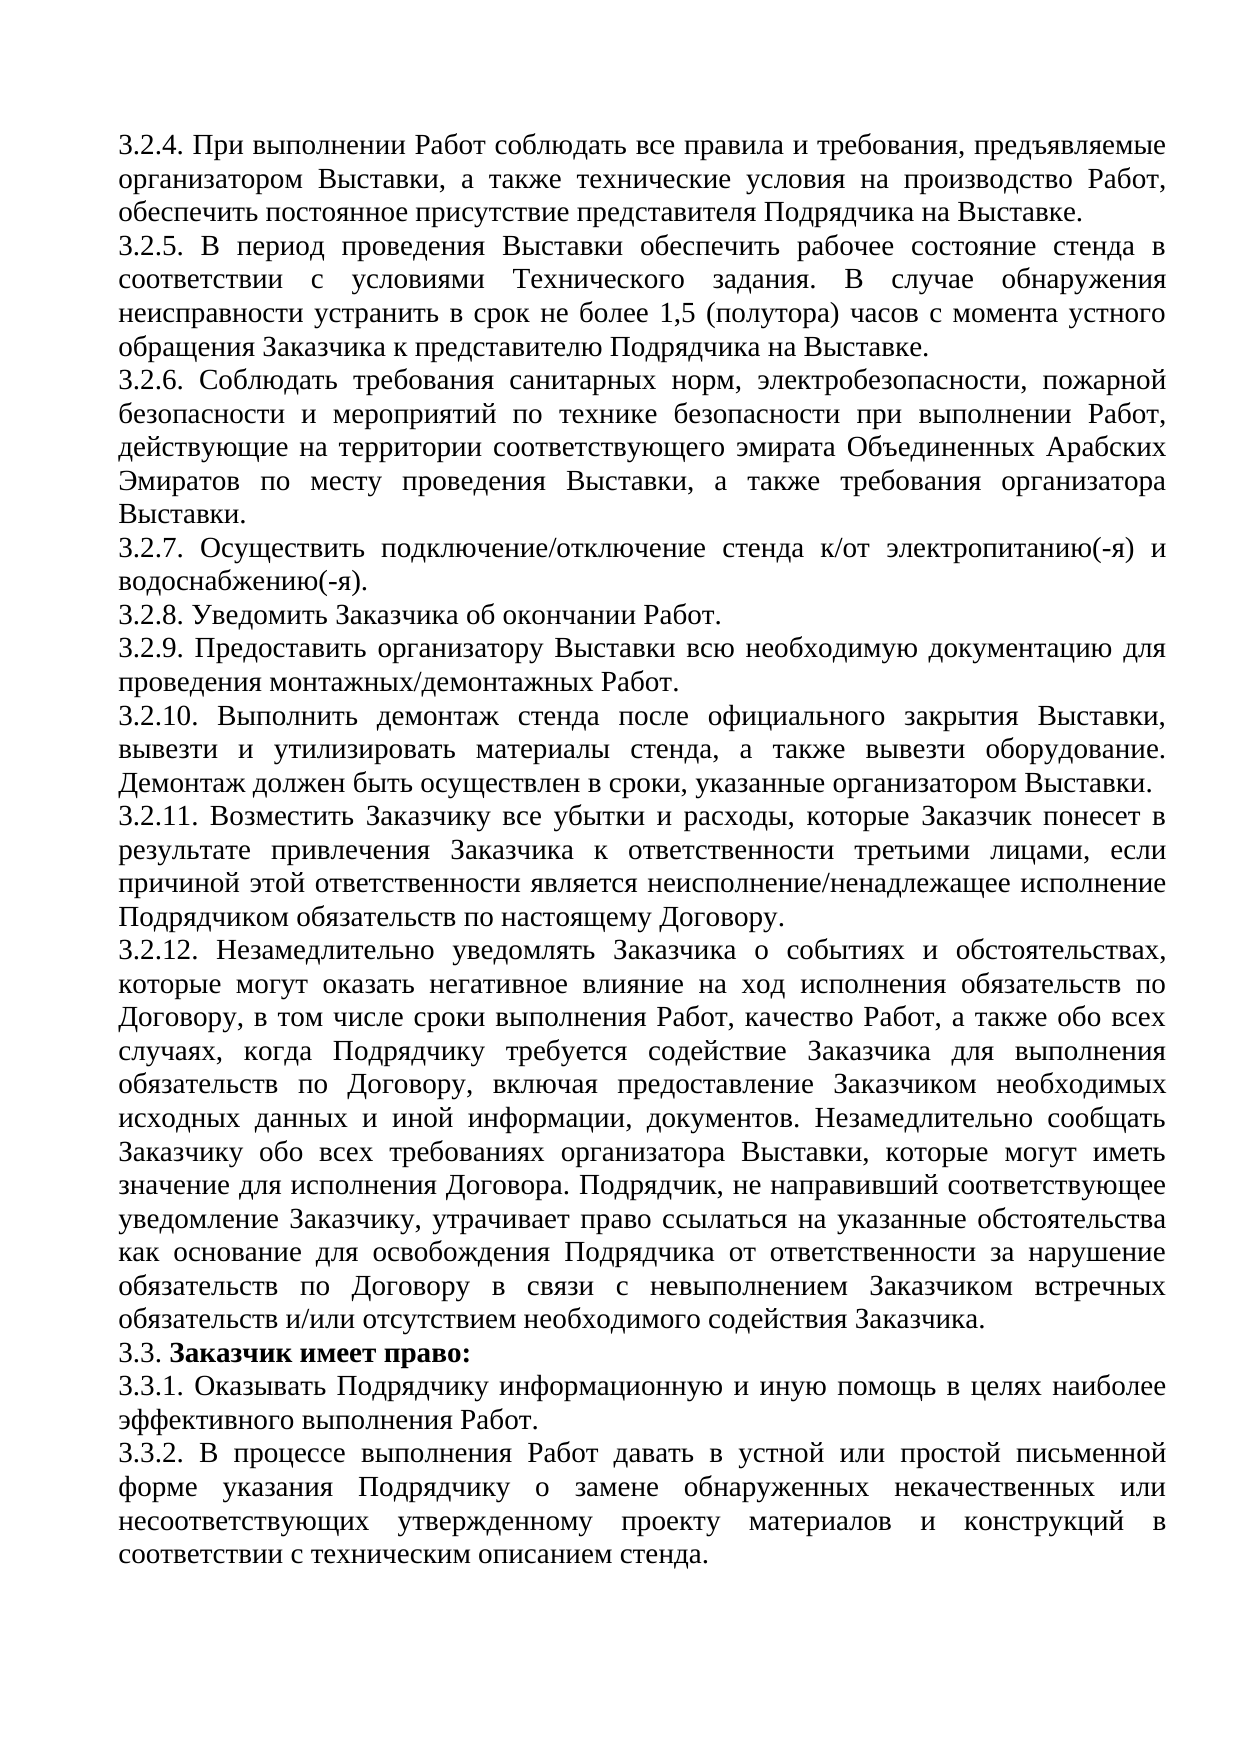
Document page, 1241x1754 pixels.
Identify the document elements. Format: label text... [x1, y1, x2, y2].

text 3.2.5. В период проведения Выставки обеспечить рабочее состояние стенда в соответствии с условиями Технического задания. В случае обнаружения неисправности устранить в срок не более 1,5 (полутора) часов с момента устного обращения Заказчика к представителю Подрядчика на Выставке. [118, 228, 1167, 362]
text 3.2.7. Осуществить подключение/отключение стенда к/от электропитанию(-я) и водоснабжению(-я). [118, 530, 1167, 597]
text 3.3.1. Оказывать Подрядчику информационную и иную помощь в целях наиболее эффективного выполнения Работ. [118, 1368, 1167, 1436]
text 3.2.12. Незамедлительно уведомлять Заказчика о событиях и обстоятельствах, которые могут оказать негативное влияние на ход исполнения обязательств по Договору, в том числе сроки выполнения Работ, качество Работ, а также обо всех случаях, когда Подрядчику требуется содействие Заказчика для выполнения обязательств по Договору, включая предоставление Заказчиком необходимых исходных данных и иной информации, документов. Незамедлительно сообщать Заказчику обо всех требованиях организатора Выставки, которые могут иметь значение для исполнения Договора. Подрядчик, не направивший соответствующее уведомление Заказчику, утрачивает право ссылаться на указанные обстоятельства как основание для освобождения Подрядчика от ответственности за нарушение обязательств по Договору в связи с невыполнением Заказчиком встречных обязательств и/или отсутствием необходимого содействия Заказчика. [118, 932, 1167, 1335]
text 3.3.2. В процессе выполнения Работ давать в устной или простой письменной форме указания Подрядчику о замене обнаруженных некачественных или несоответствующих утвержденному проекту материалов и конструкций в соответствии с техническим описанием стенда. [118, 1436, 1167, 1570]
text 3.2.6. Соблюдать требования санитарных норм, электробезопасности, пожарной безопасности и мероприятий по технике безопасности при выполнении Работ, действующие на территории соответствующего эмирата Объединенных Арабских Эмиратов по месту проведения Выставки, а также требования организатора Выставки. [118, 362, 1167, 530]
text 3.3. Заказчик имеет право: [118, 1335, 1167, 1368]
text 3.2.10. Выполнить демонтаж стенда после официального закрытия Выставки, вывезти и утилизировать материалы стенда, а также вывезти оборудование. Демонтаж должен быть осуществлен в сроки, указанные организатором Выставки. [118, 698, 1167, 798]
text 3.2.8. Уведомить Заказчика об окончании Работ. [118, 597, 1167, 631]
text 3.2.9. Предоставить организатору Выставки всю необходимую документацию для проведения монтажных/демонтажных Работ. [118, 631, 1167, 698]
text 3.2.4. При выполнении Работ соблюдать все правила и требования, предъявляемые организатором Выставки, а также технические условия на производство Работ, обеспечить постоянное присутствие представителя Подрядчика на Выставке. [118, 127, 1167, 228]
text 3.2.11. Возместить Заказчику все убытки и расходы, которые Заказчик понесет в результате привлечения Заказчика к ответственности третьими лицами, если причиной этой ответственности является неисполнение/ненадлежащее исполнение Подрядчиком обязательств по настоящему Договору. [118, 798, 1167, 932]
